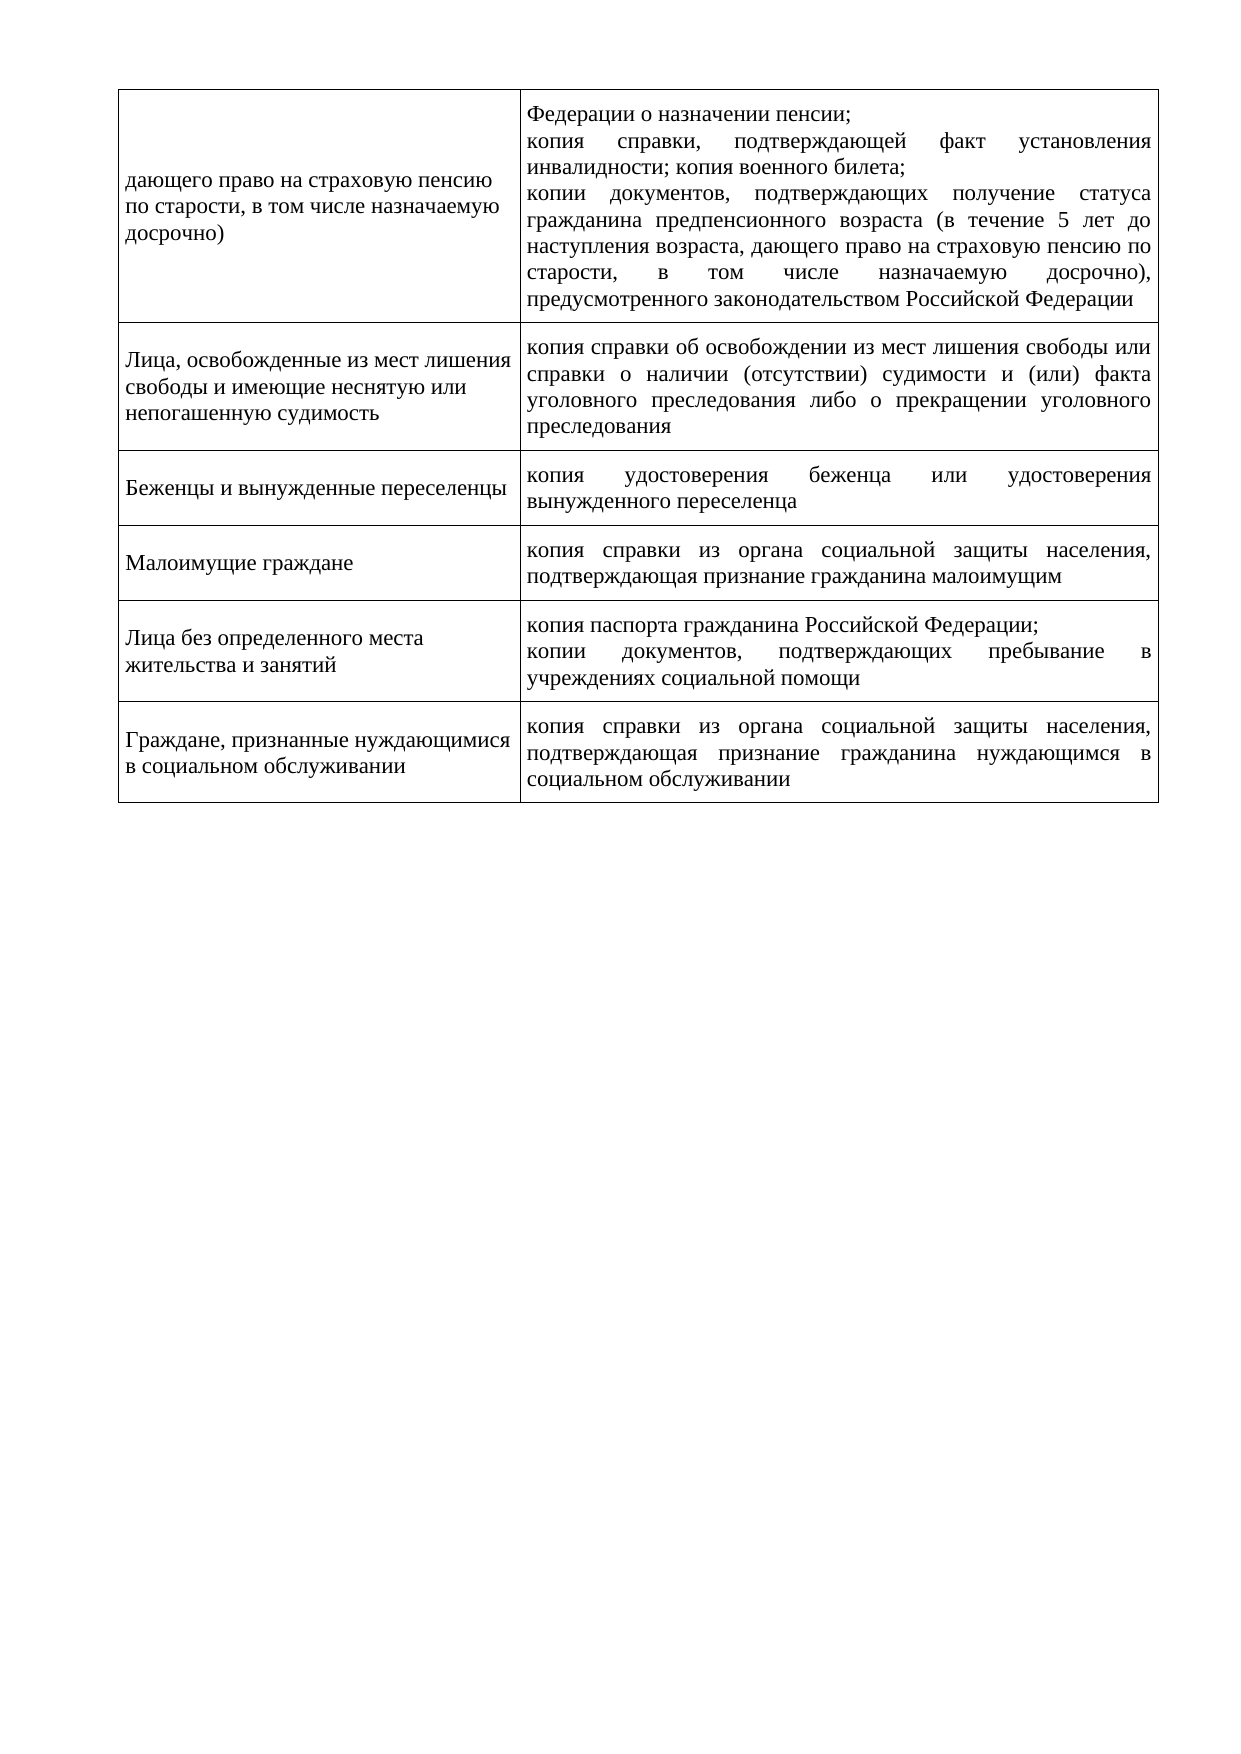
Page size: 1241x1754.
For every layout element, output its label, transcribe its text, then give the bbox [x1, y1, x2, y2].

table_cell копия справки из органа социальной защиты населения, подтверждающая признание гражданина малоимущим [521, 526, 1158, 599]
table_cell Граждане, признанные нуждающимися в социальном обслуживании [119, 702, 520, 802]
table_cell копия справки из органа социальной защиты населения, подтверждающая признание гражданина нуждающимся в социальном обслуживании [521, 702, 1158, 802]
table_cell Малоимущие граждане [119, 526, 520, 599]
table_cell копия паспорта гражданина Российской Федерации; копии документов, подтверждающих пребывание в учреждениях социальной помощи [521, 601, 1158, 701]
table_cell Беженцы и вынужденные переселенцы [119, 451, 520, 524]
table_cell Лица, освобожденные из мест лишения свободы и имеющие неснятую или непогашенную судимость [119, 323, 520, 449]
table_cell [521, 90, 1158, 322]
table_cell Лица без определенного места жительства и занятий [119, 601, 520, 701]
table_cell копия справки об освобождении из мест лишения свободы или справки о наличии (отсутствии) судимости и (или) факта уголовного преследования либо о прекращении уголовного преследования [521, 323, 1158, 449]
table_cell копия удостоверения беженца или удостоверения вынужденного переселенца [521, 451, 1158, 524]
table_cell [119, 90, 520, 322]
